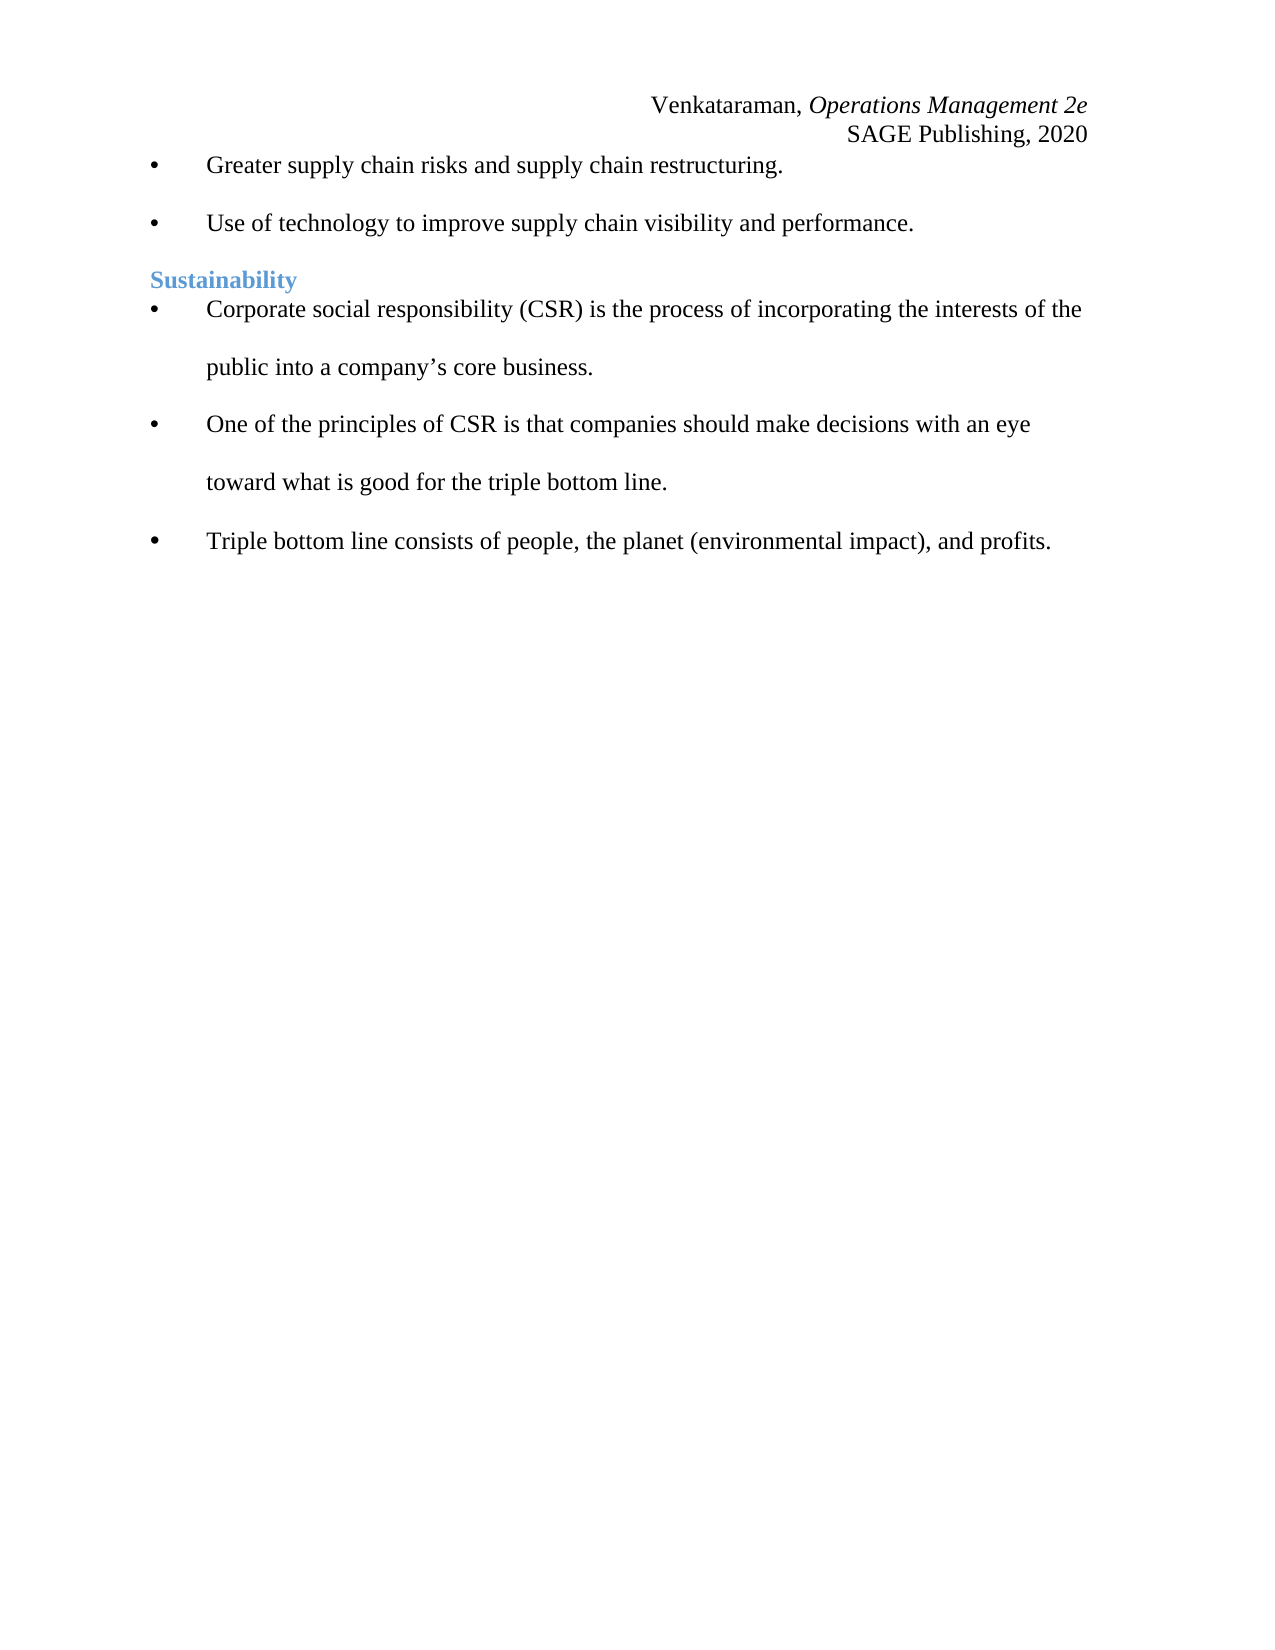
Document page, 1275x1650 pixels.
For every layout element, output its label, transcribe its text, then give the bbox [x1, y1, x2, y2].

subtitle One of the principles of CSR is that companies should make decisions with an eye toward what is good for the triple bottom line. [150, 409, 1087, 496]
subtitle Sustainability [150, 265, 1087, 294]
subtitle Use of technology to improve supply chain visibility and performance. [150, 208, 1087, 237]
subtitle Triple bottom line consists of people, the planet (environmental impact), and profits. [150, 524, 1087, 556]
subtitle Greater supply chain risks and supply chain restructuring. [150, 150, 1087, 179]
subtitle Corporate social responsibility (CSR) is the process of incorporating the interests of the public into a company’s core business. [150, 294, 1087, 381]
